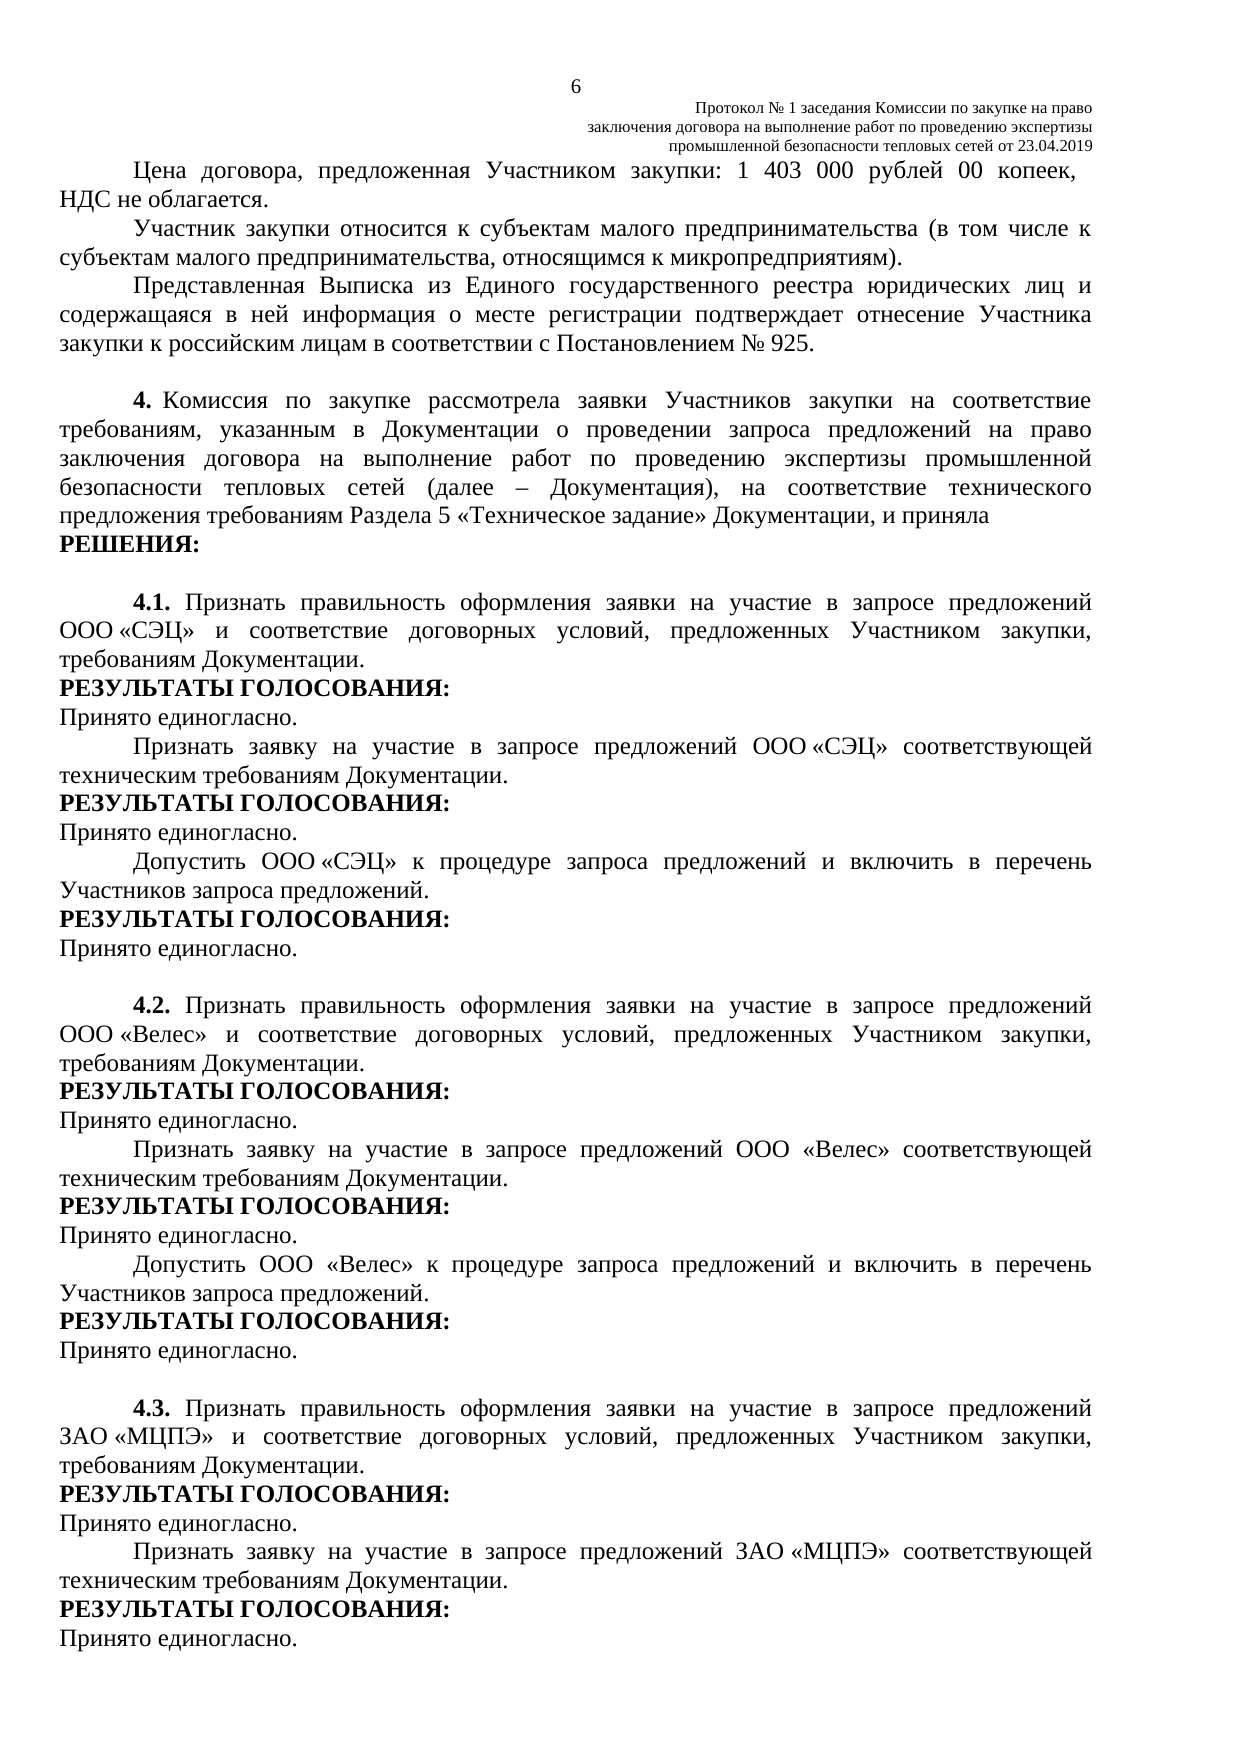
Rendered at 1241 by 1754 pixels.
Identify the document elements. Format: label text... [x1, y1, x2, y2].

text РЕЗУЛЬТАТЫ ГОЛОСОВАНИЯ: [59, 1306, 1092, 1335]
text 4.3. Признать правильность оформления заявки на участие в запросе предложений ЗАО «МЦПЭ» и соответствие договорных условий, предложенных Участником закупки, требованиям Документации. [59, 1393, 1092, 1479]
text РЕЗУЛЬТАТЫ ГОЛОСОВАНИЯ: [59, 1076, 1092, 1105]
text Принято единогласно. [59, 702, 1092, 731]
text РЕЗУЛЬТАТЫ ГОЛОСОВАНИЯ: [59, 1191, 1092, 1220]
text Принято единогласно. [59, 1335, 1092, 1364]
text Участник закупки относится к субъектам малого предпринимательства (в том числе к субъектам малого предпринимательства, относящимся к микропредприятиям). [59, 213, 1092, 270]
list Комиссия по закупке рассмотрела заявки Участников закупки на соответствие требованиям, указанным в Документации о проведении запроса предложений на право заключения договора на выполнение работ по проведению экспертизы промышленной безопасности тепловых сетей (далее – Документация), на соответствие технического предложения требованиям Раздела 5 «Техническое задание» Документации, и приняла [59, 385, 1092, 529]
text Принято единогласно. [59, 1105, 1092, 1134]
text Цена договора, предложенная Участником закупки: 1 403 000 рублей 00 копеек, НДС не облагается. [59, 155, 1092, 213]
text Признать заявку на участие в запросе предложений ЗАО «МЦПЭ» соответствующей техническим требованиям Документации. [59, 1536, 1092, 1594]
text 4.2. Признать правильность оформления заявки на участие в запросе предложений ООО «Велес» и соответствие договорных условий, предложенных Участником закупки, требованиям Документации. [59, 990, 1092, 1076]
text РЕЗУЛЬТАТЫ ГОЛОСОВАНИЯ: [59, 1594, 1092, 1623]
text Признать заявку на участие в запросе предложений ООО «СЭЦ» соответствующей техническим требованиям Документации. [59, 731, 1092, 788]
text Допустить ООО «Велес» к процедуре запроса предложений и включить в перечень Участников запроса предложений. [59, 1249, 1092, 1306]
text Принято единогласно. [59, 933, 1092, 961]
text Признать заявку на участие в запросе предложений ООО «Велес» соответствующей техническим требованиям Документации. [59, 1134, 1092, 1191]
text РЕЗУЛЬТАТЫ ГОЛОСОВАНИЯ: [59, 673, 1092, 702]
text Допустить ООО «СЭЦ» к процедуре запроса предложений и включить в перечень Участников запроса предложений. [59, 846, 1092, 904]
text Принято единогласно. [59, 817, 1092, 846]
text РЕШЕНИЯ: [59, 529, 1092, 558]
text Принято единогласно. [59, 1220, 1092, 1249]
text Принято единогласно. [59, 1508, 1092, 1536]
text РЕЗУЛЬТАТЫ ГОЛОСОВАНИЯ: [59, 1479, 1092, 1508]
text Принято единогласно. [59, 1623, 1092, 1651]
text РЕЗУЛЬТАТЫ ГОЛОСОВАНИЯ: [59, 788, 1092, 817]
text РЕЗУЛЬТАТЫ ГОЛОСОВАНИЯ: [59, 904, 1092, 933]
text 4.1. Признать правильность оформления заявки на участие в запросе предложений ООО «СЭЦ» и соответствие договорных условий, предложенных Участником закупки, требованиям Документации. [59, 587, 1092, 673]
